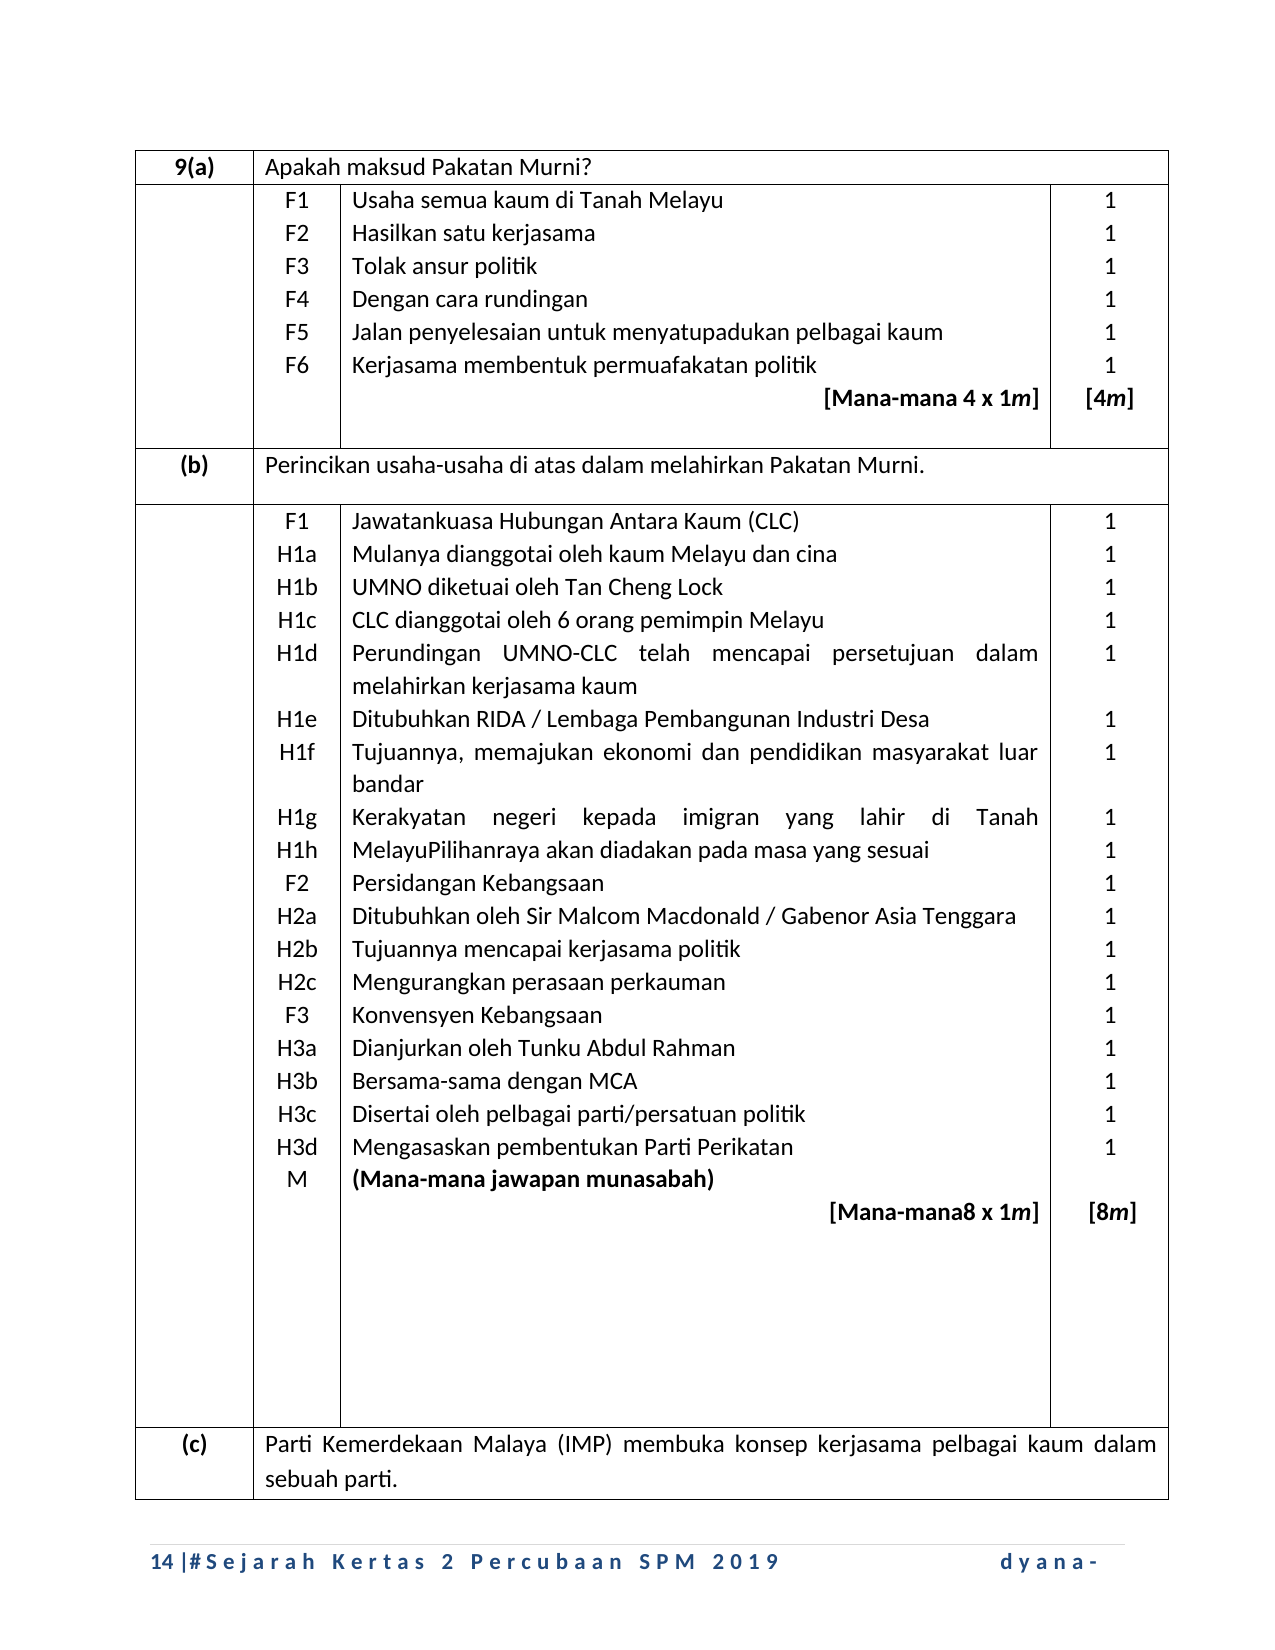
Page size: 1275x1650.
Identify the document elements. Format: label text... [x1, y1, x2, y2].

table_cell (c) [136, 1428, 253, 1499]
table_cell Perincikan usaha-usaha di atas dalam melahirkan Pakatan Murni. [254, 449, 1168, 504]
table_cell 1 1 1 1 1 1 [4m] [1051, 185, 1168, 448]
table_cell 9(a) [136, 151, 253, 184]
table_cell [254, 1428, 1168, 1499]
table_cell Usaha semua kaum di Tanah Melayu Hasilkan satu kerjasama Tolak ansur politik Dengan cara rundingan Jalan penyelesaian untuk menyatupadukan pelbagai kaum Kerjasama membentuk permuafakatan politik [Mana-mana 4 x 1m] [341, 185, 1050, 448]
table_cell (b) [136, 449, 253, 504]
table_cell Jawatankuasa Hubungan Antara Kaum (CLC) Mulanya dianggotai oleh kaum Melayu dan cina UMNO diketuai oleh Tan Cheng Lock CLC dianggotai oleh 6 orang pemimpin Melayu Perundingan UMNO-CLC telah mencapai persetujuan dalam melahirkan kerjasama kaum Ditubuhkan RIDA / Lembaga Pembangunan Industri Desa Tujuannya, memajukan ekonomi dan pendidikan masyarakat luar bandar Kerakyatan negeri kepada imigran yang lahir di Tanah MelayuPilihanraya akan diadakan pada masa yang sesuai Persidangan Kebangsaan Ditubuhkan oleh Sir Malcom Macdonald / Gabenor Asia Tenggara Tujuannya mencapai kerjasama politik Mengurangkan perasaan perkauman Konvensyen Kebangsaan Dianjurkan oleh Tunku Abdul Rahman Bersama-sama dengan MCA Disertai oleh pelbagai parti/persatuan politik Mengasaskan pembentukan Parti Perikatan (Mana-mana jawapan munasabah) [Mana-mana8 x 1m] [341, 505, 1050, 1427]
table_cell [136, 505, 253, 1427]
table_cell 1 1 1 1 1 1 1 1 1 1 1 1 1 1 1 1 1 1 [8m] [1051, 505, 1168, 1427]
table_cell F1 H1a H1b H1c H1d H1e H1f H1g H1h F2 H2a H2b H2c F3 H3a H3b H3c H3d M [254, 505, 340, 1427]
table_cell [136, 185, 253, 448]
table_cell F1 F2 F3 F4 F5 F6 [254, 185, 340, 448]
table_cell Apakah maksud Pakatan Murni? [254, 151, 1168, 184]
